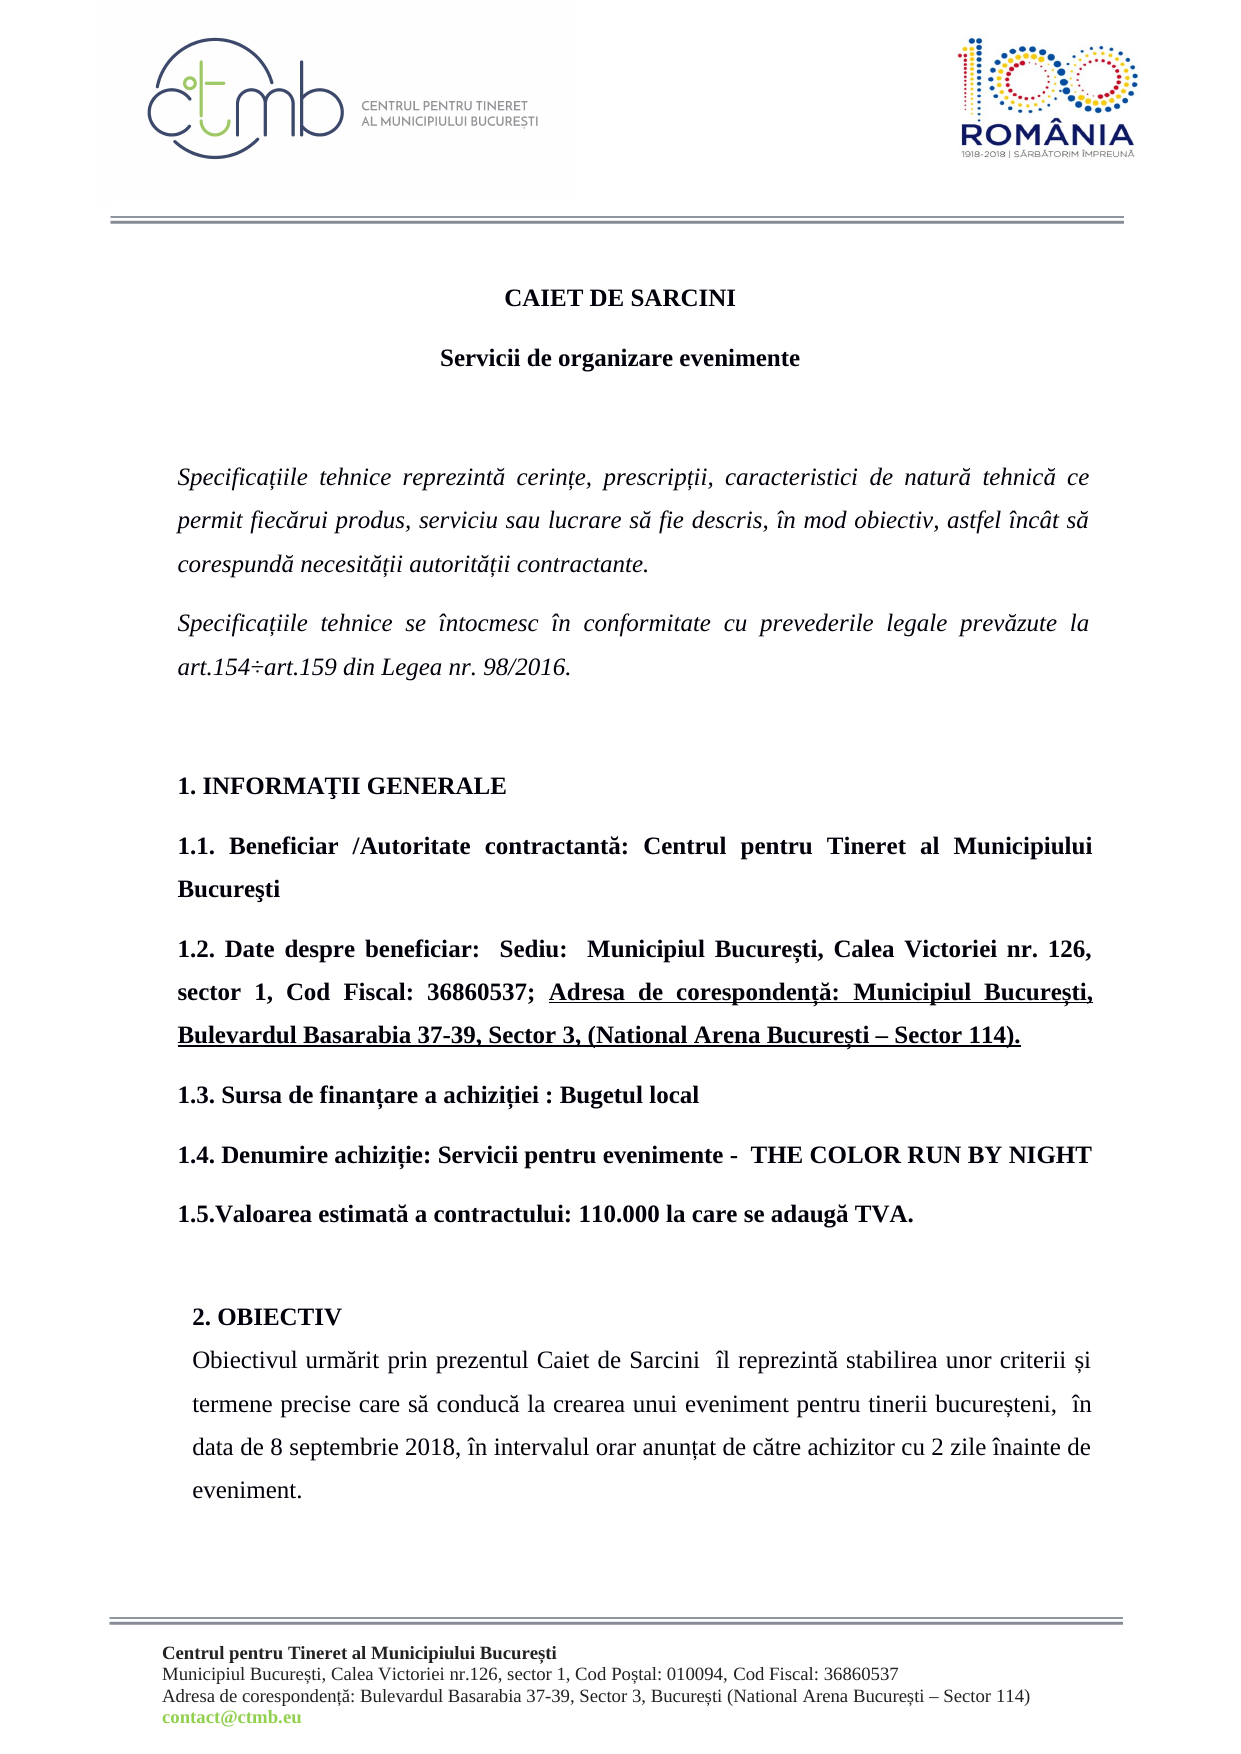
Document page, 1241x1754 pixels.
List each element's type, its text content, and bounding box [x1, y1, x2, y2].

text Obiectivul urmărit prin prezentul Caiet de Sarcini îl reprezintă stabilirea unor criterii și termene precise care să conducă la crearea unui eveniment pentru tinerii bucureșteni, în data de 8 septembrie 2018, în intervalul orar anunțat de către achizitor cu 2 zile înainte de eveniment. [192, 1346, 1093, 1504]
text CAIET DE SARCINI [148, 283, 1093, 312]
text Specificațiile tehnice se întocmesc în conformitate cu prevederile legale prevăzute la art.154÷art.159 din Legea nr. 98/2016. [177, 608, 1093, 680]
text 1.3. Sursa de finanțare a achiziției : Bugetul local [177, 1080, 1093, 1109]
text Specificațiile tehnice reprezintă cerințe, prescripții, caracteristici de natură tehnică ce permit fiecărui produs, serviciu sau lucrare să fie descris, în mod obiectiv, astfel încât să corespundă necesității autorității contractante. [177, 462, 1093, 577]
picture [93, 0, 1124, 224]
text 1.2. Date despre beneficiar: Sediu: Municipiul București, Calea Victoriei nr. 126, sector 1, Cod Fiscal: 36860537; Adresa de corespondență: Municipiul București, Bulevardul Basarabia 37-39, Sector 3, (National Arena București – Sector 114). [177, 934, 1093, 1049]
text 1.5.Valoarea estimată a contractului: 110.000 la care se adaugă TVA. [177, 1199, 1093, 1228]
picture [109, 1601, 1123, 1625]
text 2. OBIECTIV [192, 1302, 1093, 1331]
picture [900, 20, 1199, 186]
text 1. INFORMAŢII GENERALE [177, 771, 1093, 800]
text 1.4. Denumire achiziție: Servicii pentru evenimente - THE COLOR RUN BY NIGHT [177, 1140, 1093, 1168]
list 1.1. Beneficiar /Autoritate contractantă: Centrul pentru Tineret al Municipiului Bucureşti [177, 831, 1093, 903]
text Servicii de organizare evenimente [148, 343, 1093, 372]
